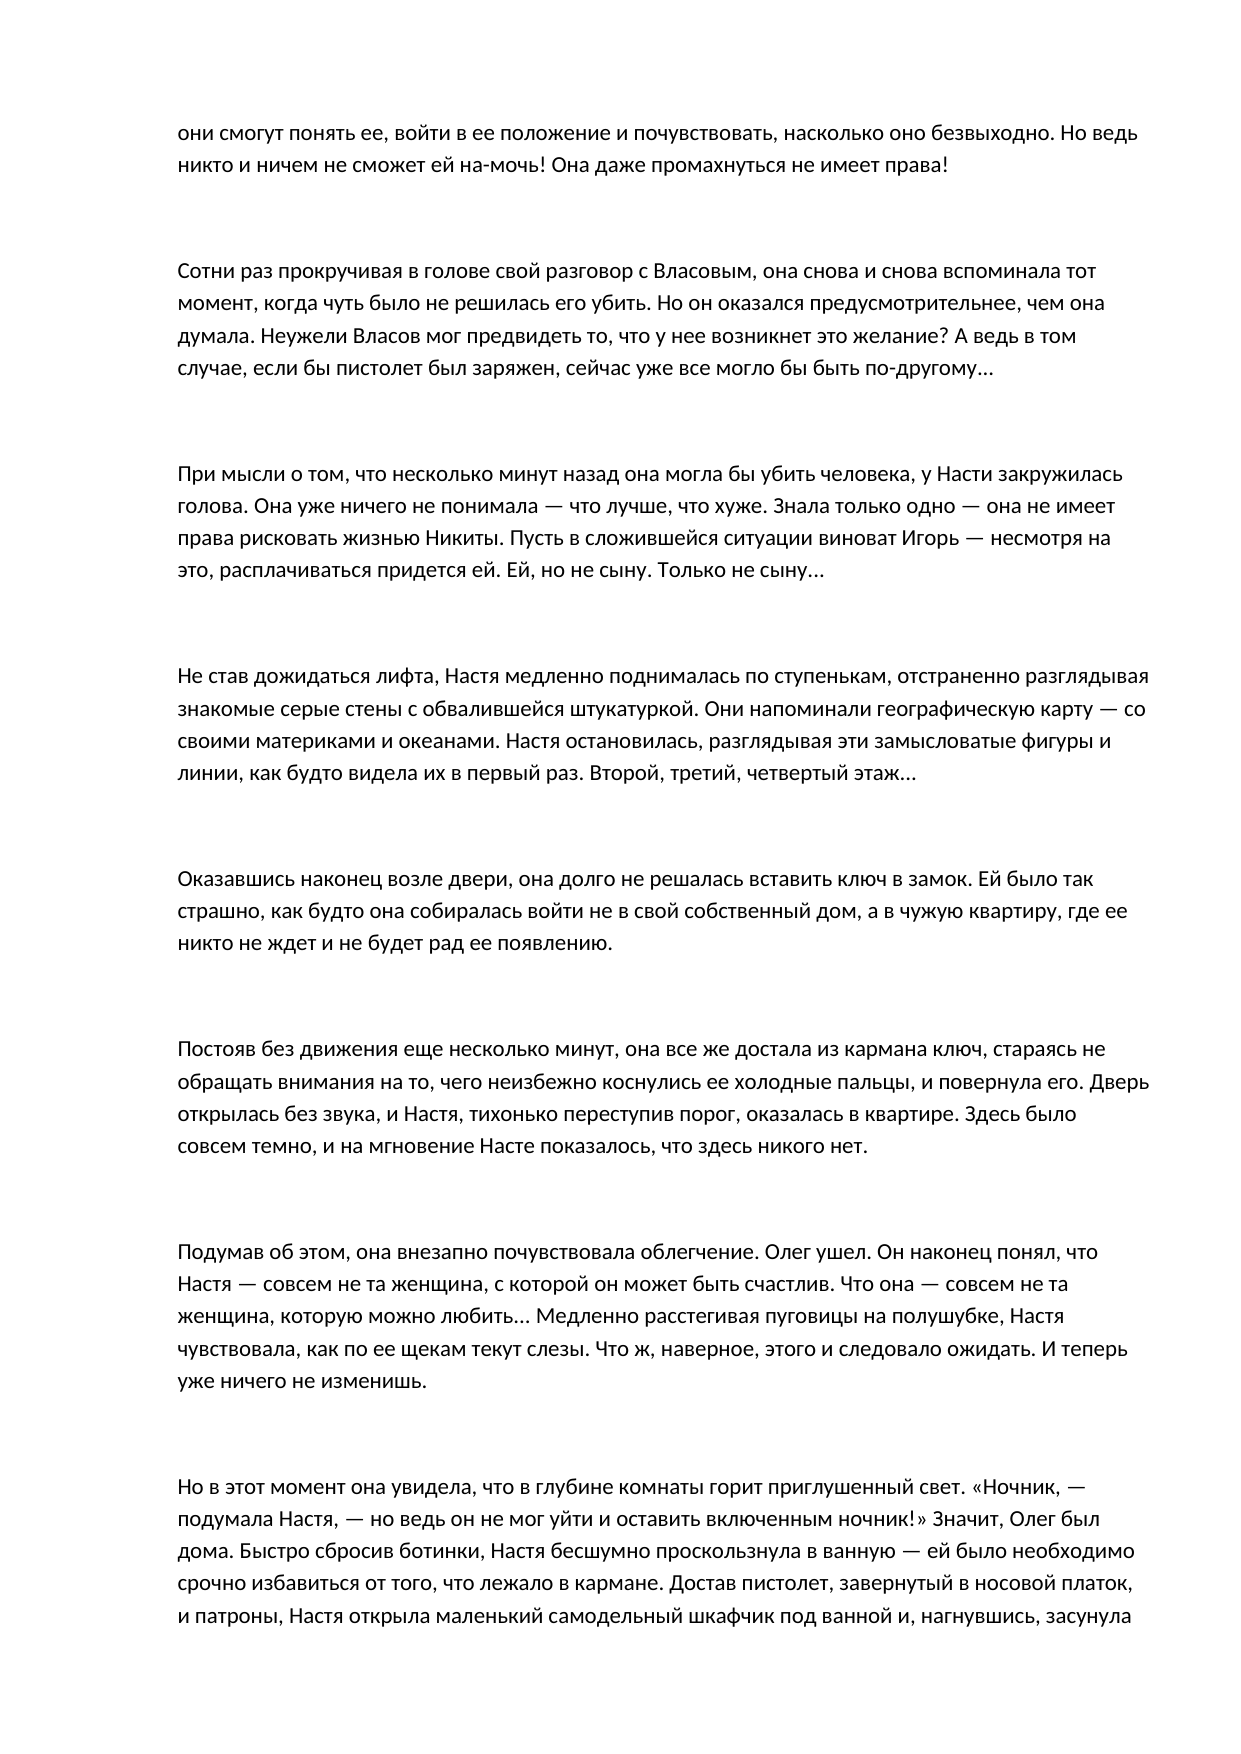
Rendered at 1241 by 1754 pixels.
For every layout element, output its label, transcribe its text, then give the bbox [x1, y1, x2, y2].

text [177, 118, 1152, 178]
text Не став дожидаться лифта, Настя медленно поднималась по ступенькам, отстраненно разглядывая знакомые серые стены с обвалившейся штукатуркой. Они напоминали географическую карту — со своими материками и океанами. Настя остановилась, разглядывая эти замысловатые фигуры и линии, как будто видела их в первый раз. Второй, третий, четвертый этаж... [177, 662, 1152, 786]
text Сотни раз прокручивая в голове свой разговор с Власовым, она снова и снова вспоминала тот момент, когда чуть было не решилась его убить. Но он оказался предусмотрительнее, чем она думала. Неужели Власов мог предвидеть то, что у нее возникнет это желание? А ведь в том случае, если бы пистолет был заряжен, сейчас уже все могло бы быть по-другому... [177, 256, 1152, 381]
text Подумав об этом, она внезапно почувствовала облегчение. Олег ушел. Он наконец понял, что Настя — совсем не та женщина, с которой он может быть счастлив. Что она — совсем не та женщина, которую можно любить... Медленно расстегивая пуговицы на полушубке, Настя чувствовала, как по ее щекам текут слезы. Что ж, наверное, этого и следовало ожидать. И теперь уже ничего не изменишь. [177, 1237, 1152, 1394]
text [177, 1472, 1152, 1629]
text Оказавшись наконец возле двери, она долго не решалась вставить ключ в замок. Ей было так страшно, как будто она собиралась войти не в свой собственный дом, а в чужую квартиру, где ее никто не ждет и не будет рад ее появлению. [177, 864, 1152, 957]
text При мысли о том, что несколько минут назад она могла бы убить человека, у Насти закружилась голова. Она уже ничего не понимала — что лучше, что хуже. Знала только одно — она не имеет права рисковать жизнью Никиты. Пусть в сложившейся ситуации виноват Игорь — несмотря на это, расплачиваться придется ей. Ей, но не сыну. Только не сыну... [177, 459, 1152, 583]
text Постояв без движения еще несколько минут, она все же достала из кармана ключ, стараясь не обращать внимания на то, чего неизбежно коснулись ее холодные пальцы, и повернула его. Дверь открылась без звука, и Настя, тихонько переступив порог, оказалась в квартире. Здесь было совсем темно, и на мгновение Насте показалось, что здесь никого нет. [177, 1034, 1152, 1159]
